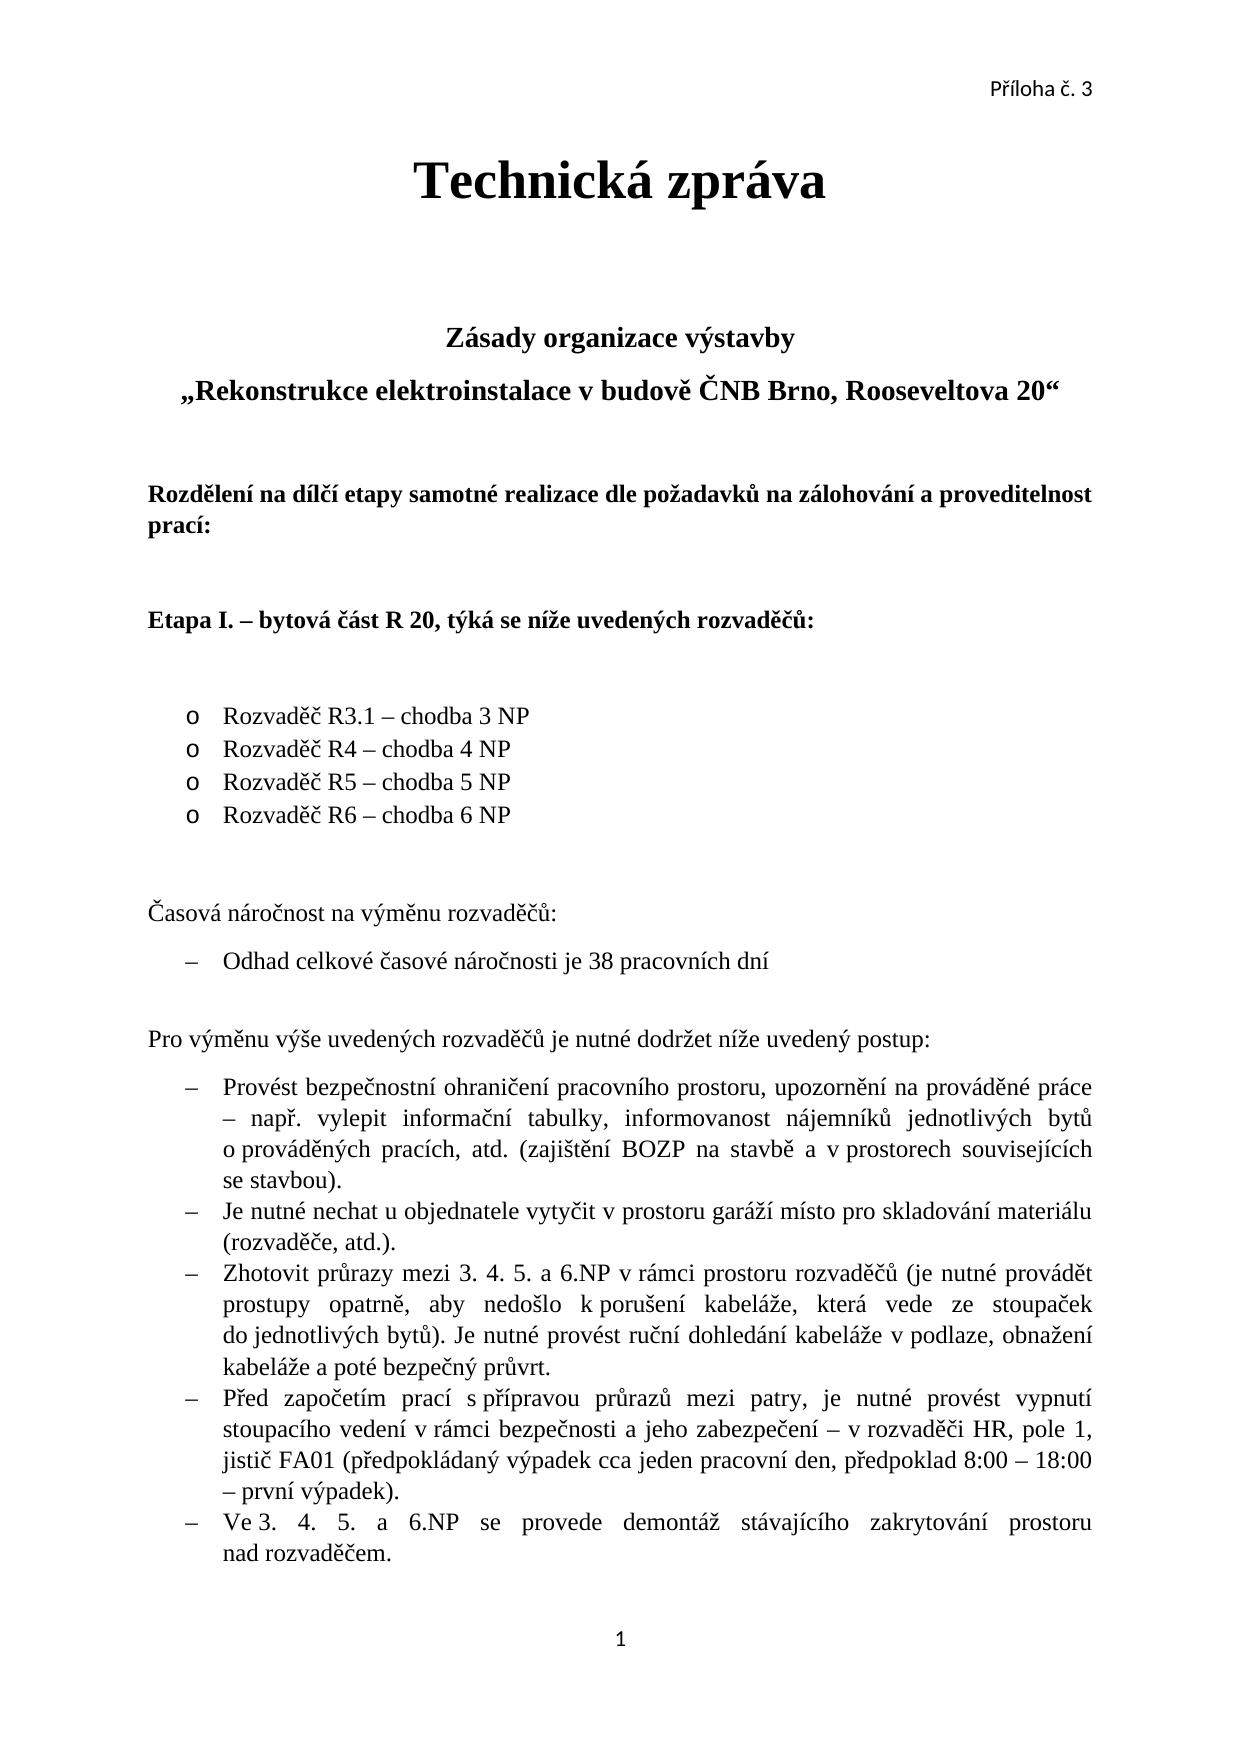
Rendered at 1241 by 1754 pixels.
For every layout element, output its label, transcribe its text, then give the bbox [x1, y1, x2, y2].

list Před započetím prací s přípravou průrazů mezi patry, je nutné provést vypnutí stoupacího vedení v rámci bezpečnosti a jeho zabezpečení – v rozvaděči HR, pole 1, jistič FA01 (předpokládaný výpadek cca jeden pracovní den, předpoklad 8:00 – 18:00 – první výpadek). [185, 1383, 1093, 1504]
list Odhad celkové časové náročnosti je 38 pracovních dní [185, 946, 1093, 974]
list Rozvaděč R3.1 – chodba 3 NP [185, 701, 1093, 732]
text Zásady organizace výstavby [148, 321, 1093, 354]
text Časová náročnost na výměnu rozvaděčů: [148, 898, 1093, 927]
list Provést bezpečnostní ohraničení pracovního prostoru, upozornění na prováděné práce – např. vylepit informační tabulky, informovanost nájemníků jednotlivých bytů o prováděných pracích, atd. (zajištění BOZP na stavbě a v prostorech souvisejících se stavbou). [185, 1072, 1093, 1194]
list Rozvaděč R6 – chodba 6 NP [185, 801, 1093, 831]
list Rozvaděč R5 – chodba 5 NP [185, 767, 1093, 798]
text Etapa I. – bytová část R 20, týká se níže uvedených rozvaděčů: [148, 605, 1093, 634]
text Rozdělení na dílčí etapy samotné realizace dle požadavků na zálohování a proveditelnost prací: [148, 479, 1093, 539]
list Je nutné nechat u objednatele vytyčit v prostoru garáží místo pro skladování materiálu (rozvaděče, atd.). [185, 1196, 1093, 1256]
text Technická zpráva [148, 148, 1093, 210]
list Ve 3. 4. 5. a 6.NP se provede demontáž stávajícího zakrytování prostoru nad rozvaděčem. [185, 1507, 1093, 1567]
text „Rekonstrukce elektroinstalace v budově ČNB Brno, Rooseveltova 20“ [148, 373, 1093, 407]
text Pro výměnu výše uvedených rozvaděčů je nutné dodržet níže uvedený postup: [148, 1024, 1093, 1053]
list Rozvaděč R4 – chodba 4 NP [185, 734, 1093, 765]
list Zhotovit průrazy mezi 3. 4. 5. a 6.NP v rámci prostoru rozvaděčů (je nutné provádět prostupy opatrně, aby nedošlo k porušení kabeláže, která vede ze stoupaček do jednotlivých bytů). Je nutné provést ruční dohledání kabeláže v podlaze, obnažení kabeláže a poté bezpečný průvrt. [185, 1258, 1093, 1380]
